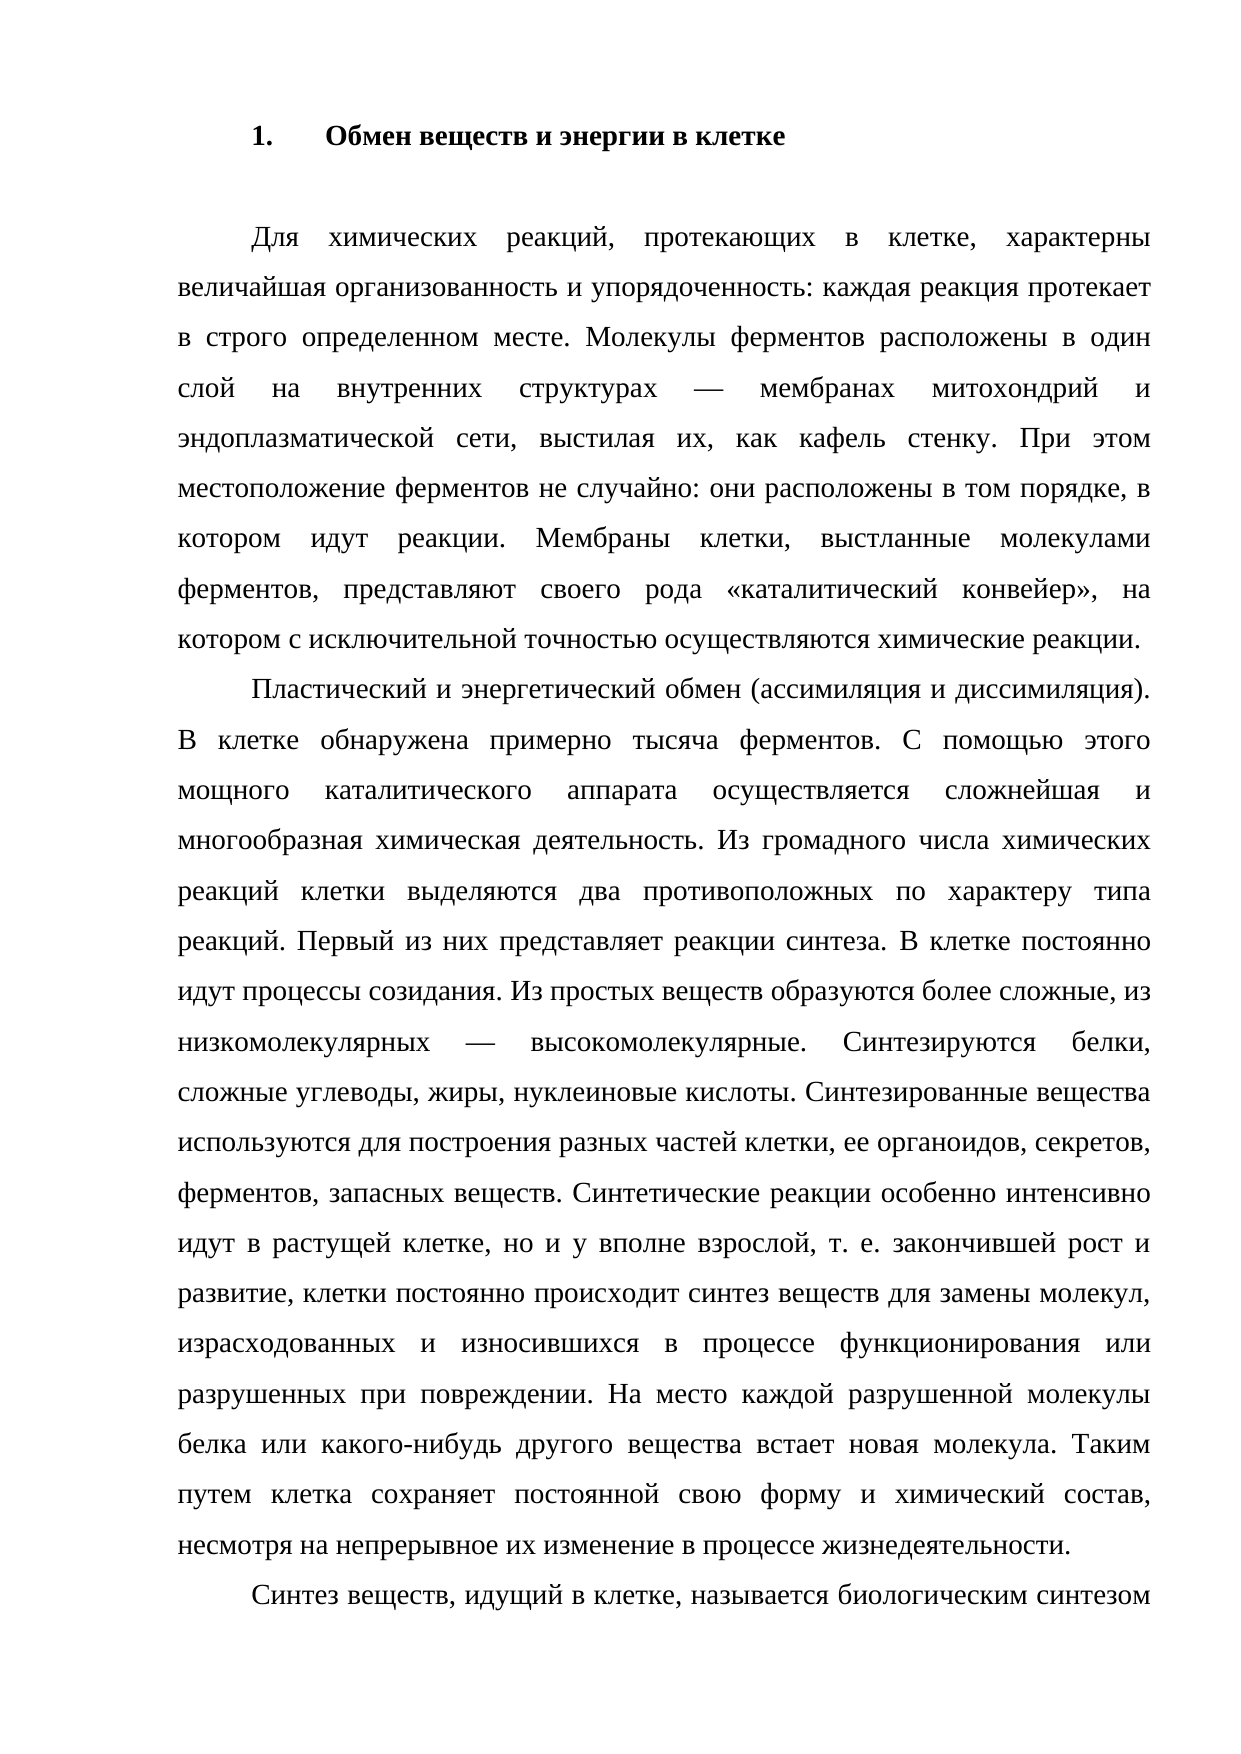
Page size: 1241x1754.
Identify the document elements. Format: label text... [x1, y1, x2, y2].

text Пластический и энергетический обмен (ассимиляция и диссимиляция). В клетке обнаружена примерно тысяча ферментов. С помощью этого мощного каталитического аппарата осуществляется сложнейшая и многообразная химическая деятельность. Из громадного числа химических реакций клетки выделяются два противоположных по характеру типа реакций. Первый из них представляет реакции синтеза. В клетке постоянно идут процессы созидания. Из простых веществ образуются более сложные, из низкомолекулярных — высокомолекулярные. Синтезируются белки, сложные углеводы, жиры, нуклеиновые кислоты. Синтезированные вещества используются для построения разных частей клетки, ее органоидов, секретов, ферментов, запасных веществ. Синтетические реакции особенно интенсивно идут в растущей клетке, но и у вполне взрослой, т. е. закончившей рост и развитие, клетки постоянно происходит синтез веществ для замены молекул, израсходованных и износившихся в процессе функционирования или разрушенных при повреждении. На место каждой разрушенной молекулы белка или какого-нибудь другого вещества встает новая молекула. Таким путем клетка сохраняет постоянной свою форму и химический состав, несмотря на непрерывное их изменение в процессе жизнедеятельности. [177, 672, 1152, 1560]
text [177, 1577, 1152, 1611]
list Обмен веществ и энергии в клетке [177, 118, 1152, 152]
text Для химических реакций, протекающих в клетке, характерны величайшая организованность и упорядоченность: каждая реакция протекает в строго определенном месте. Молекулы ферментов расположены в один слой на внутренних структурах — мембранах митохондрий и эндоплазматической сети, выстилая их, как кафель стенку. При этом местоположение ферментов не случайно: они расположены в том порядке, в котором идут реакции. Мембраны клетки, выстланные молекулами ферментов, представляют своего рода «каталитический конвейер», на котором с исключительной точностью осуществляются химические реакции. [177, 219, 1152, 655]
